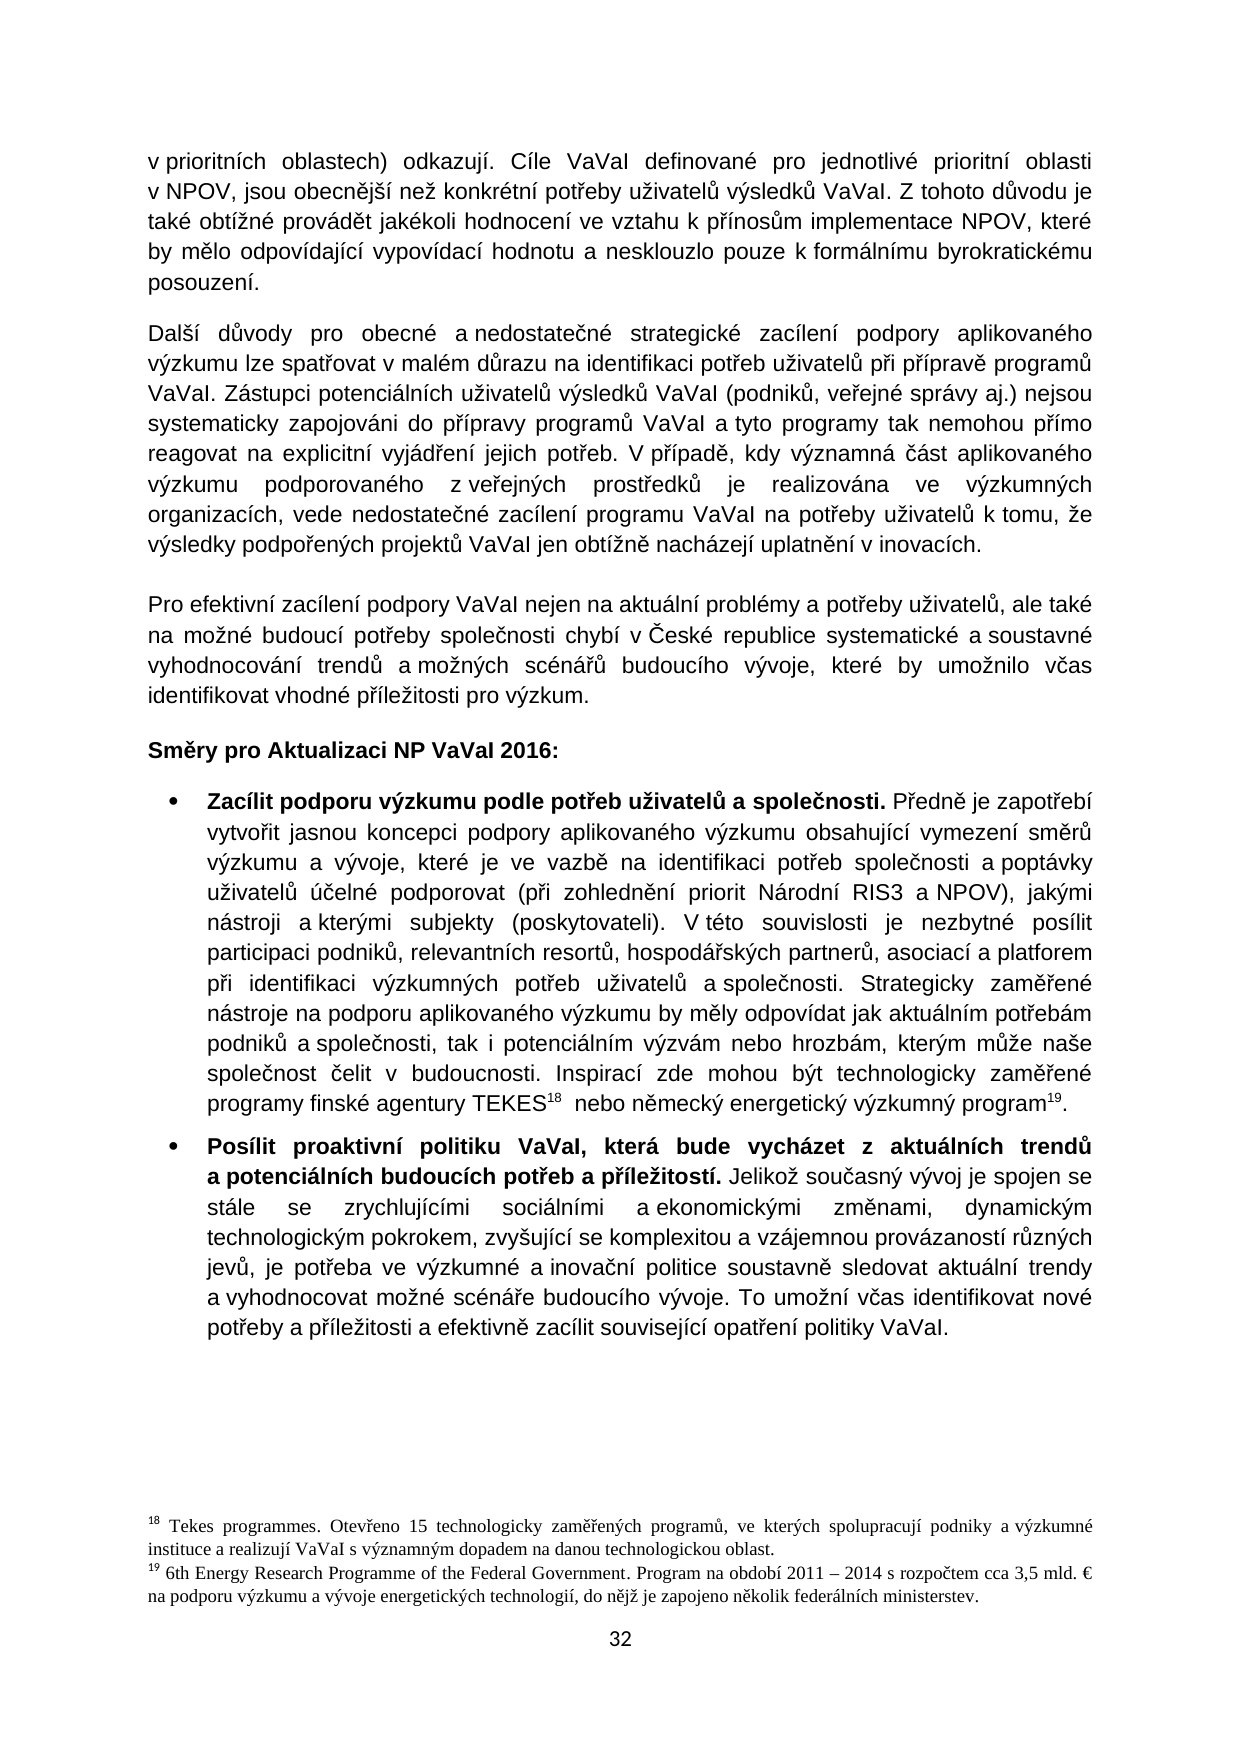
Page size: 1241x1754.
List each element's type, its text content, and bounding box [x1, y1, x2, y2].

text Pro efektivní zacílení podpory VaVaI nejen na aktuální problémy a potřeby uživatelů, ale také na možné budoucí potřeby společnosti chybí v České republice systematické a soustavné vyhodnocování trendů a možných scénářů budoucího vývoje, které by umožnilo včas identifikovat vhodné příležitosti pro výzkum. [148, 591, 1092, 708]
list Zacílit podporu výzkumu podle potřeb uživatelů a společnosti. Předně je zapotřebí vytvořit jasnou koncepci podpory aplikovaného výzkumu obsahující vymezení směrů výzkumu a vývoje, které je ve vazbě na identifikaci potřeb společnosti a poptávky uživatelů účelné podporovat (při zohlednění priorit Národní RIS3 a NPOV), jakými nástroji a kterými subjekty (poskytovateli). V této souvislosti je nezbytné posílit participaci podniků, relevantních resortů, hospodářských partnerů, asociací a platforem při identifikaci výzkumných potřeb uživatelů a společnosti. Strategicky zaměřené nástroje na podporu aplikovaného výzkumu by měly odpovídat jak aktuálním potřebám podniků a společnosti, tak i potenciálním výzvám nebo hrozbám, kterým může naše společnost čelit v budoucnosti. Inspirací zde mohou být technologicky zaměřené programy finské agentury TEKES nebo německý energetický výzkumný program. [169, 788, 1092, 1117]
list Posílit proaktivní politiku VaVaI, která bude vycházet z aktuálních trendů a potenciálních budoucích potřeb a příležitostí. Jelikož současný vývoj je spojen se stále se zrychlujícími sociálními a ekonomickými změnami, dynamickým technologickým pokrokem, zvyšující se komplexitou a vzájemnou provázaností různých jevů, je potřeba ve výzkumné a inovační politice soustavně sledovat aktuální trendy a vyhodnocovat možné scénáře budoucího vývoje. To umožní včas identifikovat nové potřeby a příležitosti a efektivně zacílit související opatření politiky VaVaI. [169, 1133, 1092, 1341]
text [148, 148, 1092, 295]
text Další důvody pro obecné a nedostatečné strategické zacílení podpory aplikovaného výzkumu lze spatřovat v malém důrazu na identifikaci potřeb uživatelů při přípravě programů VaVaI. Zástupci potenciálních uživatelů výsledků VaVaI (podniků, veřejné správy aj.) nejsou systematicky zapojováni do přípravy programů VaVaI a tyto programy tak nemohou přímo reagovat na explicitní vyjádření jejich potřeb. V případě, kdy významná část aplikovaného výzkumu podporovaného z veřejných prostředků je realizována ve výzkumných organizacích, vede nedostatečné zacílení programu VaVaI na potřeby uživatelů k tomu, že výsledky podpořených projektů VaVaI jen obtížně nacházejí uplatnění v inovacích. [148, 319, 1092, 557]
text Směry pro Aktualizaci NP VaVaI 2016: [148, 737, 1092, 764]
